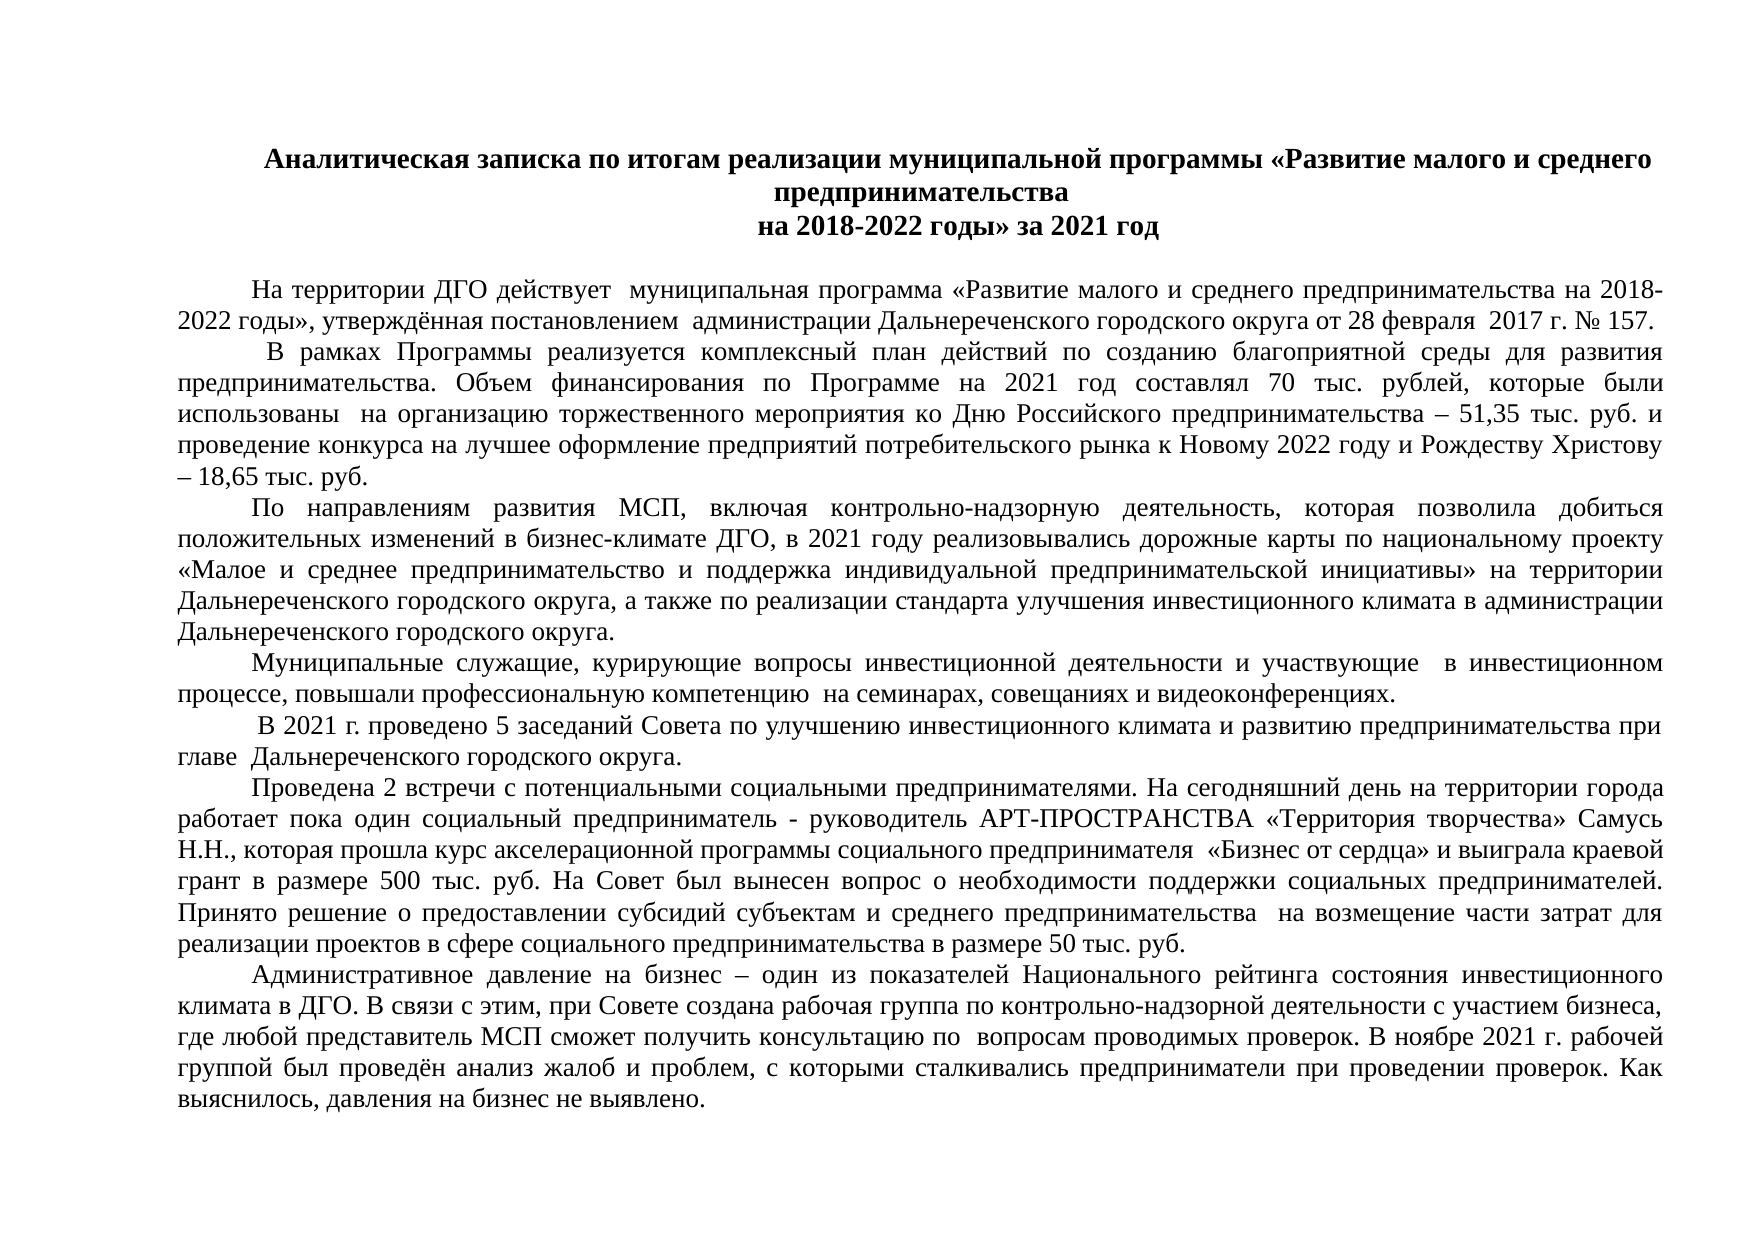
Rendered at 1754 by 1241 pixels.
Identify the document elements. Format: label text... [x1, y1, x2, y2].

text на 2018-2022 годы» за 2021 год [177, 208, 1665, 242]
text На территории ДГО действует муниципальная программа «Развитие малого и среднего предпринимательства на 2018-2022 годы», утверждённая постановлением администрации Дальнереченского городского округа от 28 февраля . № 157. [177, 273, 1665, 335]
text По направлениям развития МСП, включая контрольно-надзорную деятельность, которая позволила добиться положительных изменений в бизнес-климате ДГО, в 2021 году реализовывались дорожные карты по национальному проекту «Малое и среднее предпринимательство и поддержка индивидуальной предпринимательской инициативы» на территории Дальнереченского городского округа, а также по реализации стандарта улучшения инвестиционного климата в администрации Дальнереченского городского округа. [177, 491, 1665, 646]
text Муниципальные служащие, курирующие вопросы инвестиционной деятельности и участвующие в инвестиционном процессе, повышали профессиональную компетенцию на семинарах, совещаниях и видеоконференциях. [177, 646, 1665, 709]
text В . проведено 5 заседаний Совета по улучшению инвестиционного климата и развитию предпринимательства при главе Дальнереченского городского округа. [177, 709, 1665, 771]
text В рамках Программы реализуется комплексный план действий по созданию благоприятной среды для развития предпринимательства. Объем финансирования по Программе на 2021 год составлял 70 тыс. рублей, которые были использованы на организацию торжественного мероприятия ко Дню Российского предпринимательства – 51,35 тыс. руб. и проведение конкурса на лучшее оформление предприятий потребительского рынка к Новому 2022 году и Рождеству Христову – 18,65 тыс. руб. [177, 335, 1665, 491]
text Административное давление на бизнес – один из показателей Национального рейтинга состояния инвестиционного климата в ДГО. В связи с этим, при Совете создана рабочая группа по контрольно-надзорной деятельности с участием бизнеса, где любой представитель МСП сможет получить консультацию по вопросам проводимых проверок. В ноябре . рабочей группой был проведён анализ жалоб и проблем, с которыми сталкивались предприниматели при проведении проверок. Как выяснилось, давления на бизнес не выявлено. [177, 958, 1665, 1114]
text Проведена 2 встречи с потенциальными социальными предпринимателями. На сегодняшний день на территории города работает пока один социальный предприниматель - руководитель АРТ-ПРОСТРАНСТВА «Территория творчества» Самусь Н.Н., которая прошла курс акселерационной программы социального предпринимателя «Бизнес от сердца» и выиграла краевой грант в размере 500 тыс. руб. На Совет был вынесен вопрос о необходимости поддержки социальных предпринимателей. Принято решение о предоставлении субсидий субъектам и среднего предпринимательства на возмещение части затрат для реализации проектов в сфере социального предпринимательства в размере 50 тыс. руб. [177, 771, 1665, 958]
text Аналитическая записка по итогам реализации муниципальной программы «Развитие малого и среднего предпринимательства [177, 141, 1665, 208]
